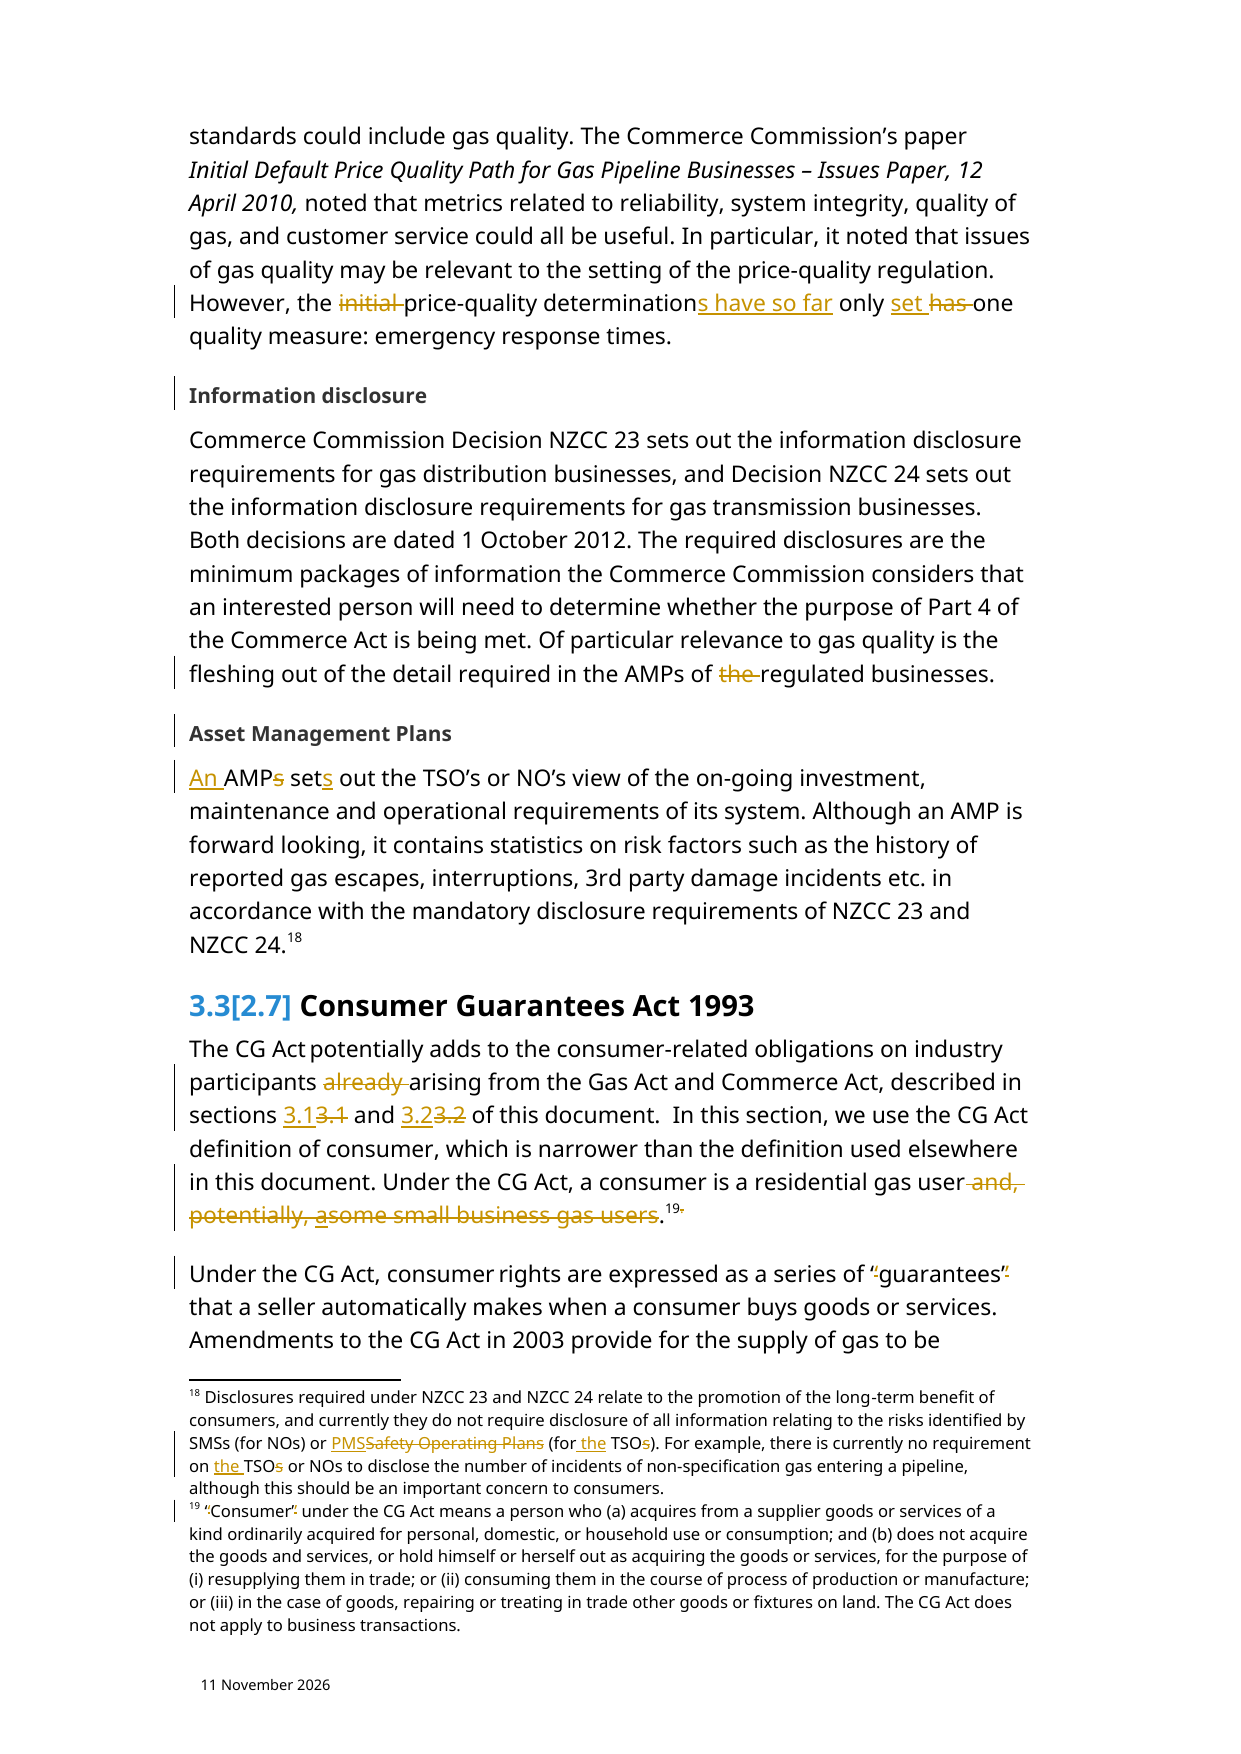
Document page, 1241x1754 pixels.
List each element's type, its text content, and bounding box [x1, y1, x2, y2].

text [189, 118, 1033, 351]
text The CG Act potentially adds to the consumer-related obligations on industry participants arising from the Gas Act and Commerce Act, described in sections 3.1 and 3.2 of this document. In this section, we use the CG Act definition of consumer, which is narrower than the definition used elsewhere in this document. Under the CG Act, a consumer is a residential gas user. [189, 1031, 1033, 1231]
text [189, 1256, 1033, 1356]
subtitle Asset Management Plans [189, 714, 1033, 747]
subtitle Consumer Guarantees Act 1993 [189, 985, 1033, 1024]
text Commerce Commission Decision NZCC 23 sets out the information disclosure requirements for gas distribution businesses, and Decision NZCC 24 sets out the information disclosure requirements for gas transmission businesses. Both decisions are dated 1 October 2012. The required disclosures are the minimum packages of information the Commerce Commission considers that an interested person will need to determine whether the purpose of Part 4 of the Commerce Act is being met. Of particular relevance to gas quality is the fleshing out of the detail required in the AMPs of regulated businesses. [189, 422, 1033, 689]
text AMP set out the TSO’s or NO’s view of the on-going investment, maintenance and operational requirements of its system. Although an AMP is forward looking, it contains statistics on risk factors such as the history of reported gas escapes, interruptions, 3rd party damage incidents etc. in accordance with the mandatory disclosure requirements of NZCC 23 and NZCC 24. [189, 760, 1033, 960]
subtitle Information disclosure [189, 376, 1033, 410]
